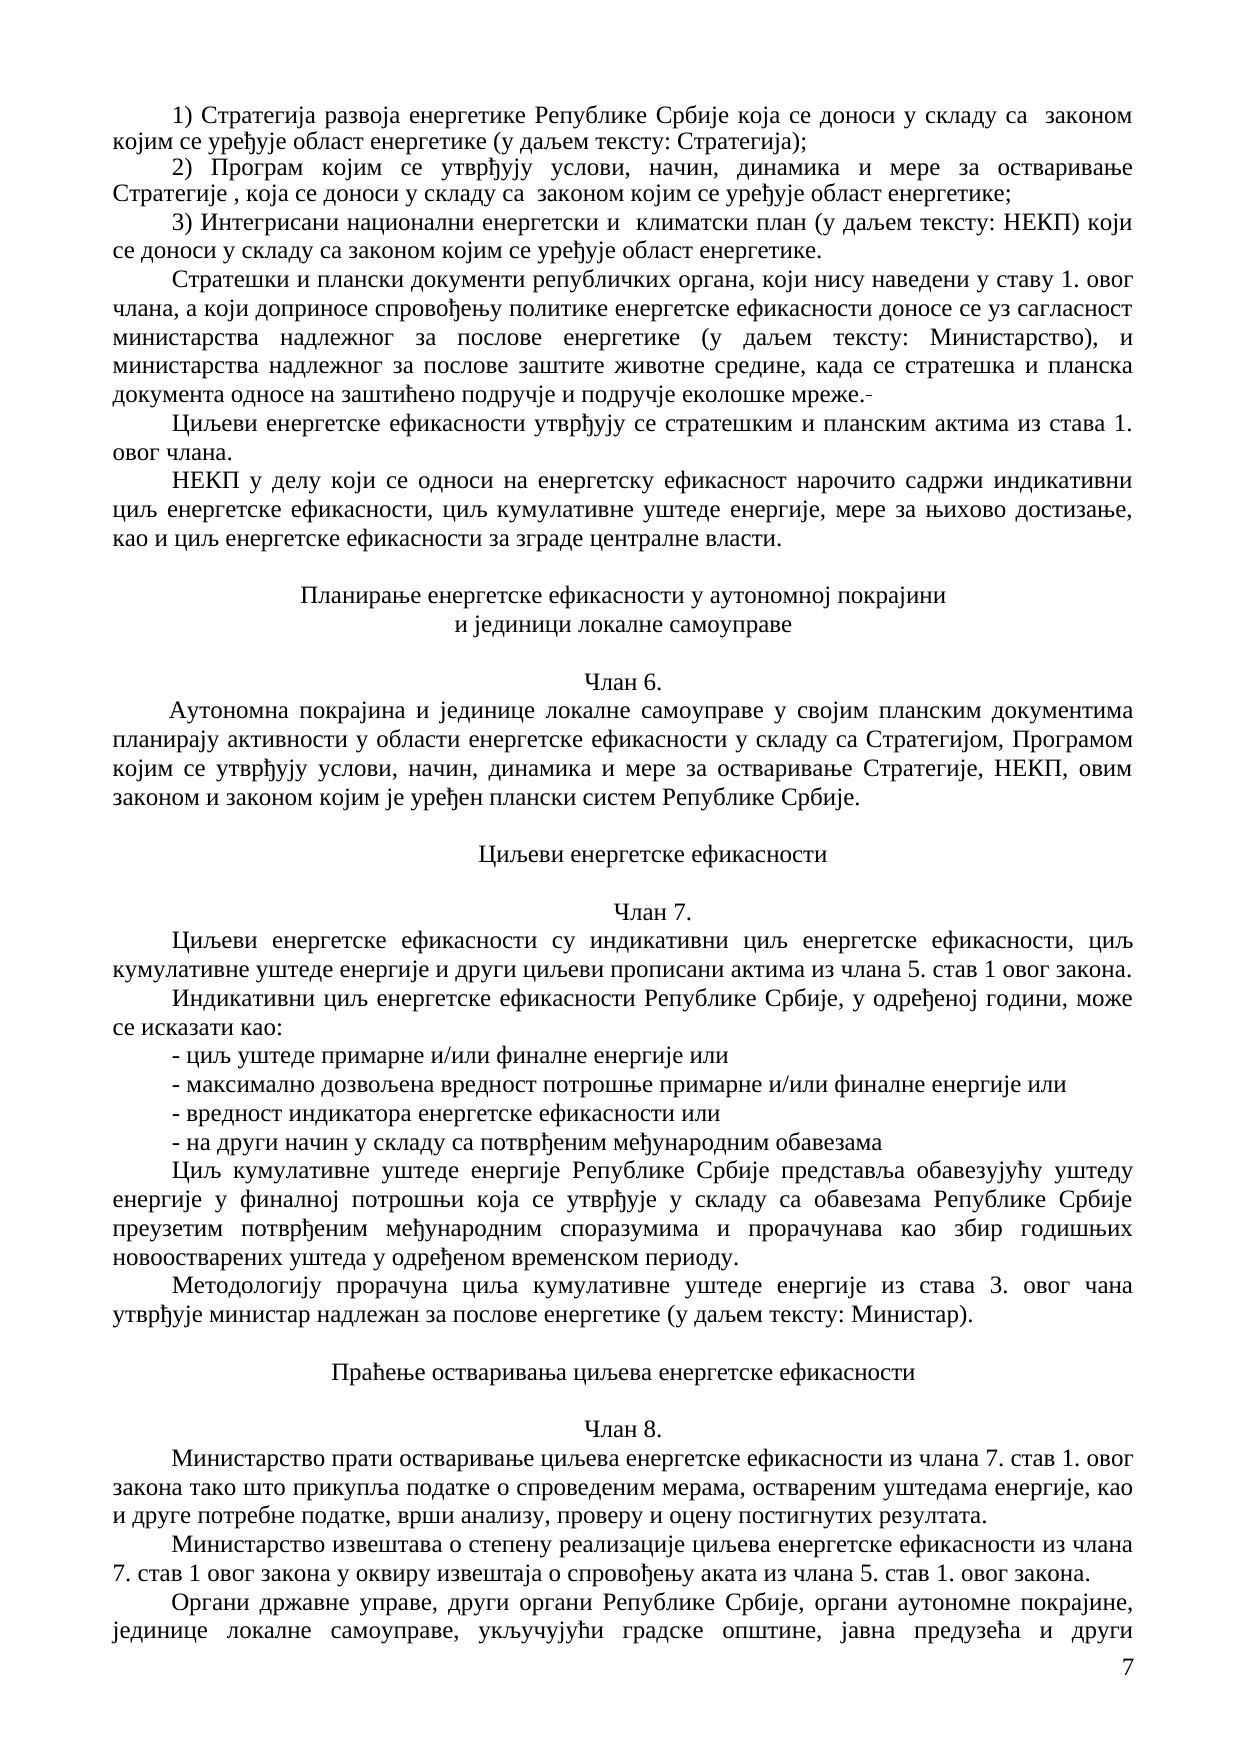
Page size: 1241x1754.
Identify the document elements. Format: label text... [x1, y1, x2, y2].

text Индикативни циљ енергетске ефикасности Републике Србије, у одређеној години, може се исказати као: [112, 983, 1134, 1040]
text Методологију прорачуна циља кумулативне уштеде енергије из става 3. овог чана утврђује министар надлежан за послове енергетике (у даљем тексту: Министар). [112, 1270, 1134, 1328]
text Аутономна покрајина и јединице локалне самоуправе у својим планским документима планирају активности у области енергетске ефикасности у складу са Стратегијом, Програмом којим се утврђују услови, начин, динамика и мере за остваривање Стратегије, НЕКП, овим законом и законом којим је уређен плански систем Републике Србије. [112, 695, 1134, 810]
text Члан 8. [112, 1414, 1134, 1443]
text НЕКП у делу који се односи на енергетску ефикасност нарочито садржи индикативни циљ енергетске ефикасности, циљ кумулативне уштеде енергије, мере за њихово достизање, као и циљ енергетске ефикасности за зграде централне власти. [112, 465, 1134, 552]
text и јединици локалне самоуправе [112, 609, 1134, 638]
text 1) Стратегија развоја енергетике Републике Србије која се доноси у складу са законом којим се уређује област енергетике (у даљем тексту: Стратегија); [112, 103, 1134, 155]
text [112, 1587, 1134, 1644]
text Циљеви енергетске ефикасности су индикативни циљ енергетске ефикасности, циљ кумулативне уштеде енергије и други циљеви прописани актима из члана 5. став 1 овог закона. [112, 925, 1134, 983]
text Министарство извештава о степену реализације циљева енергетске ефикасности из члана 7. став 1 овог закона у оквиру извештаја о спровођењу аката из члана 5. став 1. овог закона. [112, 1529, 1134, 1587]
text - циљ уштеде примарне и/или финалне енергије или [112, 1040, 1134, 1069]
text 2) Програм којим се утврђују услови, начин, динамика и мере за остваривање Стратегије , која се доноси у складу са законом којим се уређује област енергетике; [112, 155, 1134, 207]
text Стратешки и плански документи републичких органа, који нису наведени у ставу 1. овог члана, а који доприносе спровођењу политике енергетске ефикаснoсти доносе се уз сагласност министарства надлежног за послове енергетике (у даљем тексту: Министарство), и министарства надлежног за послове заштите животне средине, када се стратешка и планска документа односе на заштићено подручје и подручје еколошке мреже. [112, 264, 1134, 408]
text Планирање енергетске ефикасности у аутономној покрајини [112, 580, 1134, 609]
text Члан 7. [112, 897, 1134, 925]
text - на други начин у складу са потврђеним међународним обавезама [112, 1127, 1134, 1155]
text - максимално дозвољена вредност потрошње примарне и/или финалне енергије или [112, 1069, 1134, 1098]
text Циљеви енергетске ефикасности [112, 839, 1134, 868]
text Министарство прати остваривање циљева енергетске ефикасности из члана 7. став 1. овог закона тако што прикупља податке о спроведеним мерама, оствареним уштедама енергије, као и друге потребне податке, врши анализу, проверу и оцену постигнутих резултата. [112, 1443, 1134, 1529]
text - вредност индикатора енергетске ефикасности или [112, 1098, 1134, 1127]
text Циљеви енергетске ефикасности утврђују се стратешким и планским актима из става 1. овог члана. [112, 408, 1134, 465]
text 3) Интегрисани национални енергетски и климатски план (у даљем тексту: НЕКП) који се доноси у складу са законом којим се уређује област енергетике. [112, 207, 1134, 264]
text Праћење остваривања циљева енергетске ефикасности [112, 1357, 1134, 1385]
text Циљ кумулативне уштеде енергије Републике Србије представља обавезујућу уштеду енергије у финалној потрошњи која се утврђује у складу са обавезама Републике Србије преузетим потврђеним међународним споразумима и прорачунава као збир годишњих новоостварених уштеда у одређеном временском периоду. [112, 1155, 1134, 1270]
text Члан 6. [112, 667, 1134, 695]
